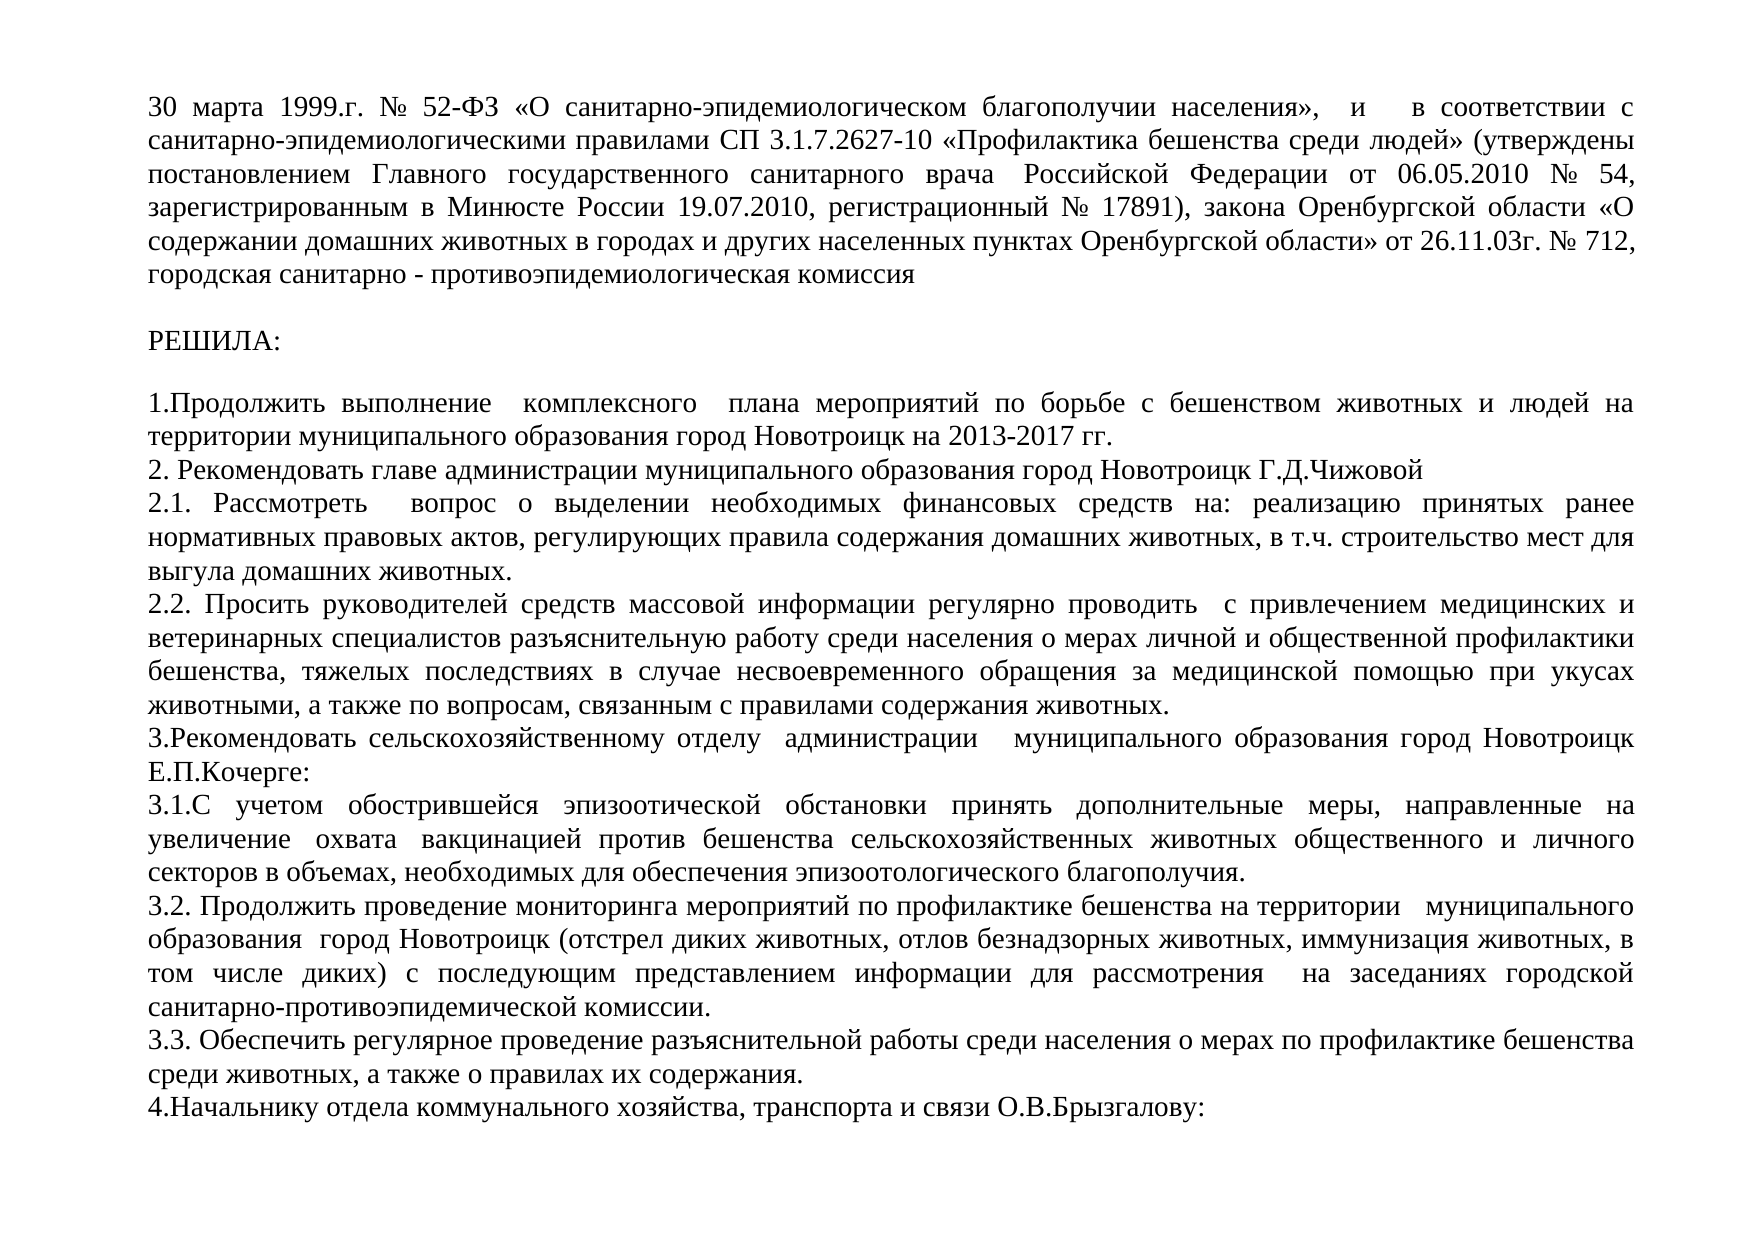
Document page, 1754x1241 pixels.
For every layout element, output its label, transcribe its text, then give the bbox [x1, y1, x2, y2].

text 3.2. Продолжить проведение мониторинга мероприятий по профилактике бешенства на территории муниципального образования город Новотроицк (отстрел диких животных, отлов безнадзорных животных, иммунизация животных, в том числе диких) с последующим представлением информации для рассмотрения на заседаниях городской санитарно-противоэпидемической комиссии. [148, 888, 1636, 1022]
text 1.Продолжить выполнение комплексного плана мероприятий по борьбе с бешенством животных и людей на территории муниципального образования город Новотроицк на 2013-2017 гг. [148, 385, 1636, 452]
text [148, 89, 1636, 290]
text 3.3. Обеспечить регулярное проведение разъяснительной работы среди населения о мерах по профилактике бешенства среди животных, а также о правилах их содержания. [148, 1022, 1636, 1089]
text 3.Рекомендовать сельскохозяйственному отделу администрации муниципального образования город Новотроицк Е.П.Кочерге: [148, 720, 1636, 787]
text 2. Рекомендовать главе администрации муниципального образования город Новотроицк Г.Д.Чижовой [148, 452, 1636, 486]
text 2.1. Рассмотреть вопрос о выделении необходимых финансовых средств на: реализацию принятых ранее нормативных правовых актов, регулирующих правила содержания домашних животных, в т.ч. строительство мест для выгула домашних животных. [148, 486, 1636, 586]
text 3.1.С учетом обострившейся эпизоотической обстановки принять дополнительные меры, направленные на увеличение охвата вакцинацией против бешенства сельскохозяйственных животных общественного и личного секторов в объемах, необходимых для обеспечения эпизоотологического благополучия. [148, 787, 1636, 888]
text РЕШИЛА: [148, 323, 1636, 357]
text 4.Начальнику отдела коммунального хозяйства, транспорта и связи О.В.Брызгалову: [148, 1089, 1636, 1123]
text 2.2. Просить руководителей средств массовой информации регулярно проводить с привлечением медицинских и ветеринарных специалистов разъяснительную работу среди населения о мерах личной и общественной профилактики бешенства, тяжелых последствиях в случае несвоевременного обращения за медицинской помощью при укусах животными, а также по вопросам, связанным с правилами содержания животных. [148, 586, 1636, 720]
